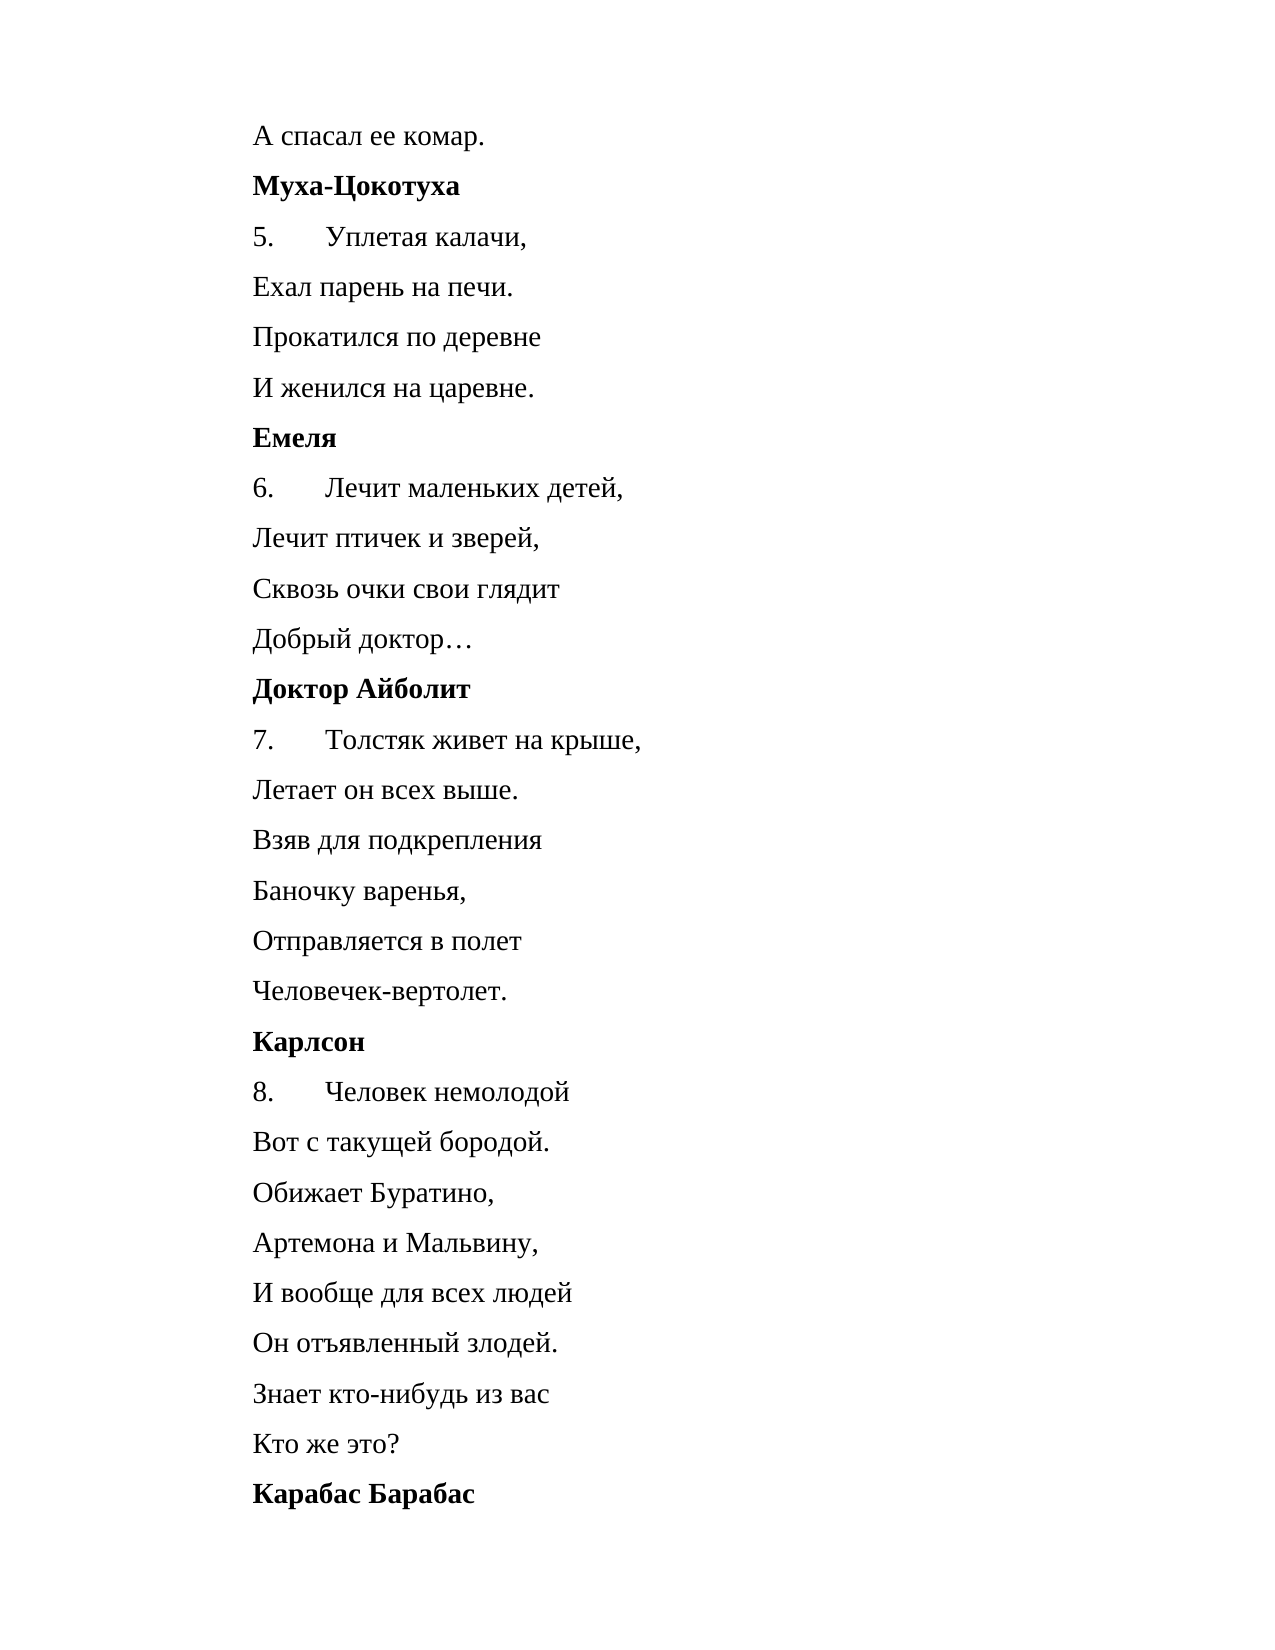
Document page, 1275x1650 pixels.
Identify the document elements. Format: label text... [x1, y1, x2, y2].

text Артемона и Мальвину, [177, 1225, 1186, 1258]
list Толстяк живет на крыше, [177, 722, 1186, 755]
text Лечит птичек и зверей, [177, 521, 1186, 554]
text Вот с такущей бородой. [177, 1124, 1186, 1158]
list Лечит маленьких детей, [177, 470, 1186, 504]
text Карлсон [177, 1024, 1186, 1057]
text А спасал ее комар. [177, 118, 1186, 152]
text И вообще для всех людей [177, 1275, 1186, 1309]
text Карабас Барабас [177, 1477, 1186, 1510]
text Прокатился по деревне [177, 319, 1186, 353]
text Знает кто-нибудь из вас [177, 1376, 1186, 1409]
text Баночку варенья, [177, 873, 1186, 906]
list Уплетая калачи, [177, 219, 1186, 252]
text Отправляется в полет [177, 923, 1186, 957]
text Добрый доктор… [177, 621, 1186, 655]
text Летает он всех выше. [177, 772, 1186, 806]
text Ехал парень на печи. [177, 269, 1186, 303]
text Сквозь очки свои глядит [177, 571, 1186, 604]
text Емеля [177, 420, 1186, 453]
text Он отъявленный злодей. [177, 1326, 1186, 1359]
text Кто же это? [177, 1426, 1186, 1460]
text Человечек-вертолет. [177, 973, 1186, 1007]
text Взяв для подкрепления [177, 822, 1186, 856]
text Муха-Цокотуха [177, 168, 1186, 202]
list Человек немолодой [177, 1074, 1186, 1108]
text И женился на царевне. [177, 370, 1186, 403]
text Обижает Буратино, [177, 1175, 1186, 1208]
text Доктор Айболит [177, 672, 1186, 705]
